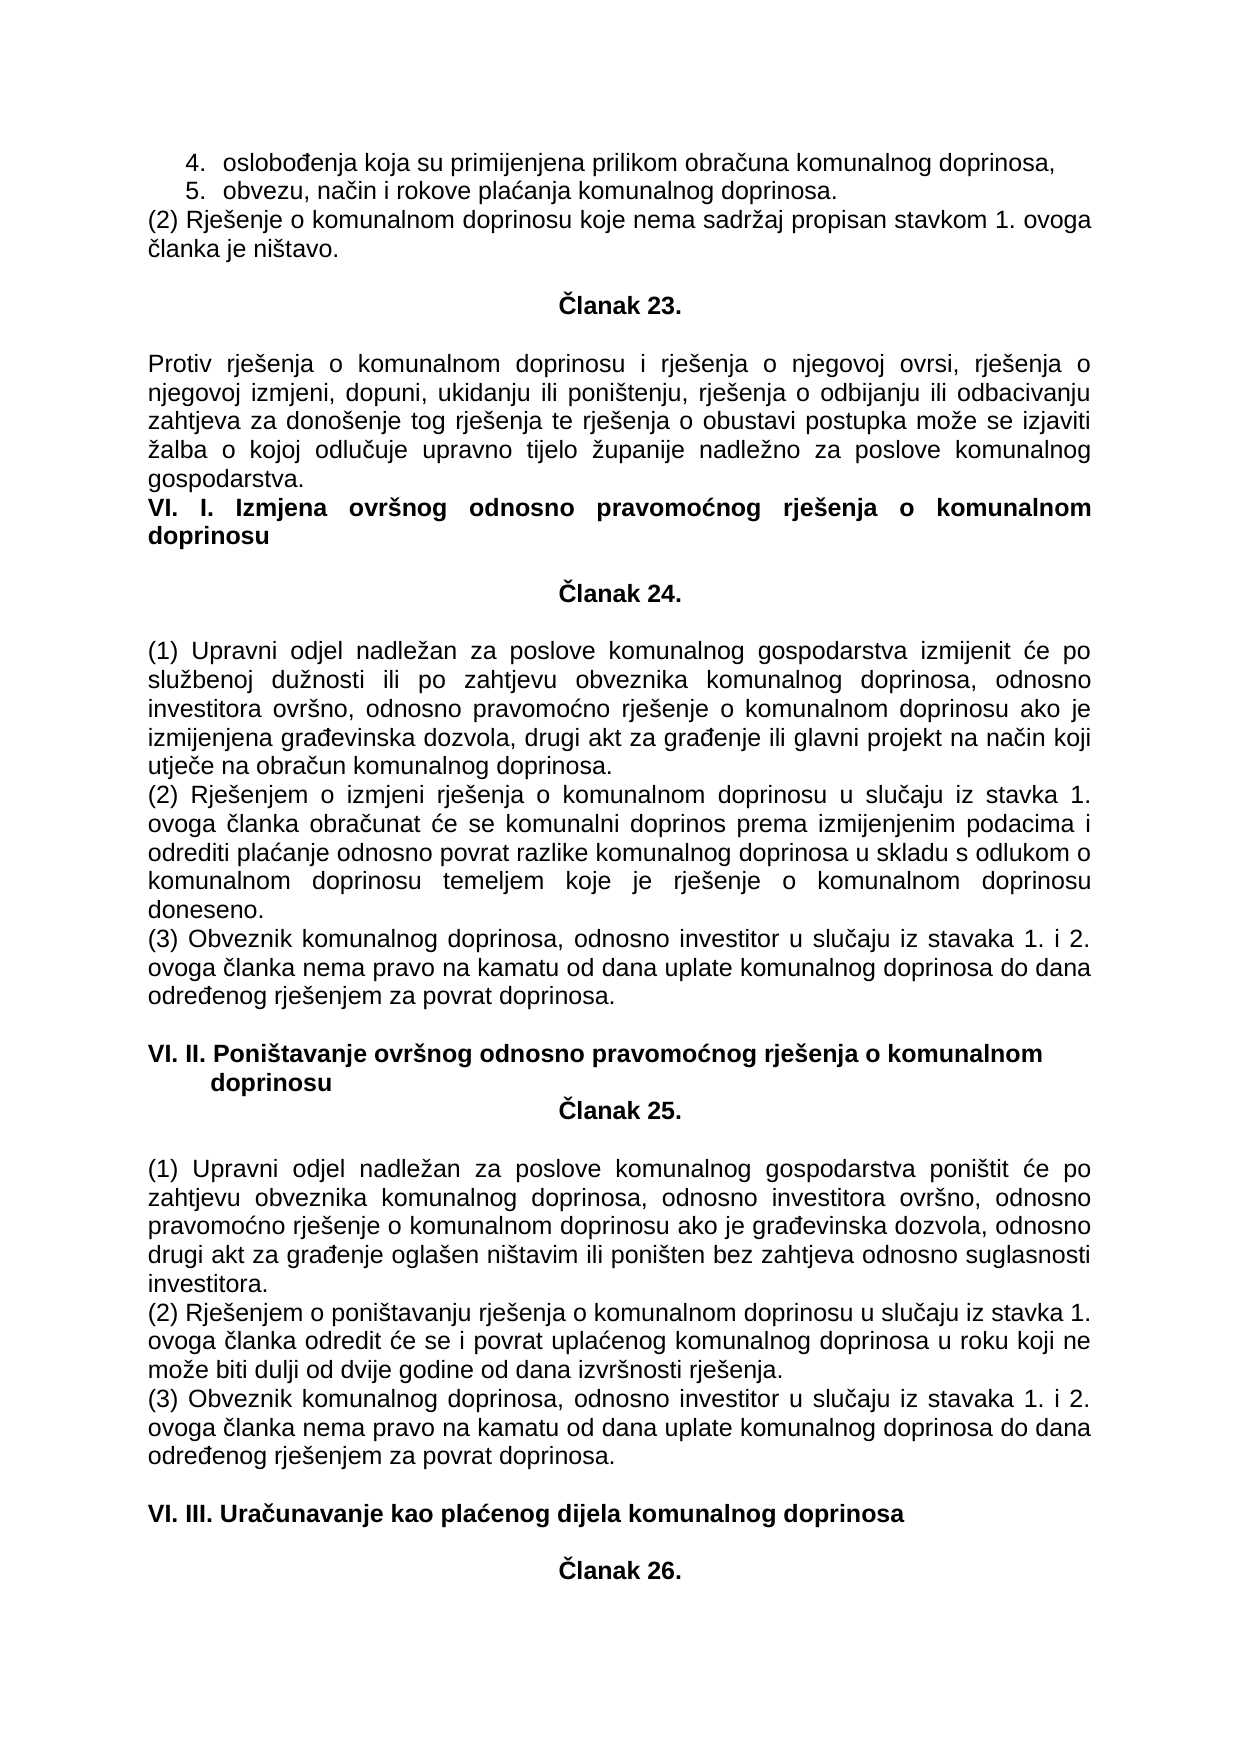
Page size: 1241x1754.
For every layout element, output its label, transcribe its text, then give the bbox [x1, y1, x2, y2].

text Članak 26. [148, 1556, 1093, 1585]
text (2) Rješenje o komunalnom doprinosu koje nema sadržaj propisan stavkom 1. ovoga članka je ništavo. [148, 205, 1093, 263]
text Članak 23. [148, 291, 1093, 320]
text (1) Upravni odjel nadležan za poslove komunalnog gospodarstva izmijenit će po službenoj dužnosti ili po zahtjevu obveznika komunalnog doprinosa, odnosno investitora ovršno, odnosno pravomoćno rješenje o komunalnom doprinosu ako je izmijenjena građevinska dozvola, drugi akt za građenje ili glavni projekt na način koji utječe na obračun komunalnog doprinosa. [148, 636, 1093, 780]
text doprinosu [148, 1068, 1093, 1096]
text (3) Obveznik komunalnog doprinosa, odnosno investitor u slučaju iz stavaka 1. i 2. ovoga članka nema pravo na kamatu od dana uplate komunalnog doprinosa do dana određenog rješenjem za povrat doprinosa. [148, 924, 1093, 1010]
text Članak 25. [148, 1096, 1093, 1125]
text (2) Rješenjem o izmjeni rješenja o komunalnom doprinosu u slučaju iz stavka 1. ovoga članka obračunat će se komunalni doprinos prema izmijenjenim podacima i odrediti plaćanje odnosno povrat razlike komunalnog doprinosa u skladu s odlukom o komunalnom doprinosu temeljem koje je rješenje o komunalnom doprinosu doneseno. [148, 780, 1093, 924]
text Članak 24. [148, 579, 1093, 608]
list oslobođenja koja su primijenjena prilikom obračuna komunalnog doprinosa, [185, 148, 1093, 176]
text (1) Upravni odjel nadležan za poslove komunalnog gospodarstva poništit će po zahtjevu obveznika komunalnog doprinosa, odnosno investitora ovršno, odnosno pravomoćno rješenje o komunalnom doprinosu ako je građevinska dozvola, odnosno drugi akt za građenje oglašen ništavim ili poništen bez zahtjeva odnosno suglasnosti investitora. [148, 1154, 1093, 1298]
text (2) Rješenjem o poništavanju rješenja o komunalnom doprinosu u slučaju iz stavka 1. ovoga članka odredit će se i povrat uplaćenog komunalnog doprinosa u roku koji ne može biti dulji od dvije godine od dana izvršnosti rješenja. [148, 1298, 1093, 1384]
text VI. III. Uračunavanje kao plaćenog dijela komunalnog doprinosa [148, 1499, 1093, 1528]
text VI. I. Izmjena ovršnog odnosno pravomoćnog rješenja o komunalnom doprinosu [148, 493, 1093, 550]
text Protiv rješenja o komunalnom doprinosu i rješenja o njegovoj ovrsi, rješenja o njegovoj izmjeni, dopuni, ukidanju ili poništenju, rješenja o odbijanju ili odbacivanju zahtjeva za donošenje tog rješenja te rješenja o obustavi postupka može se izjaviti žalba o kojoj odlučuje upravno tijelo županije nadležno za poslove komunalnog gospodarstva. [148, 349, 1093, 493]
text (3) Obveznik komunalnog doprinosa, odnosno investitor u slučaju iz stavaka 1. i 2. ovoga članka nema pravo na kamatu od dana uplate komunalnog doprinosa do dana određenog rješenjem za povrat doprinosa. [148, 1384, 1093, 1470]
list obvezu, način i rokove plaćanja komunalnog doprinosa. [185, 176, 1093, 205]
text VI. II. Poništavanje ovršnog odnosno pravomoćnog rješenja o komunalnom [148, 1039, 1093, 1068]
